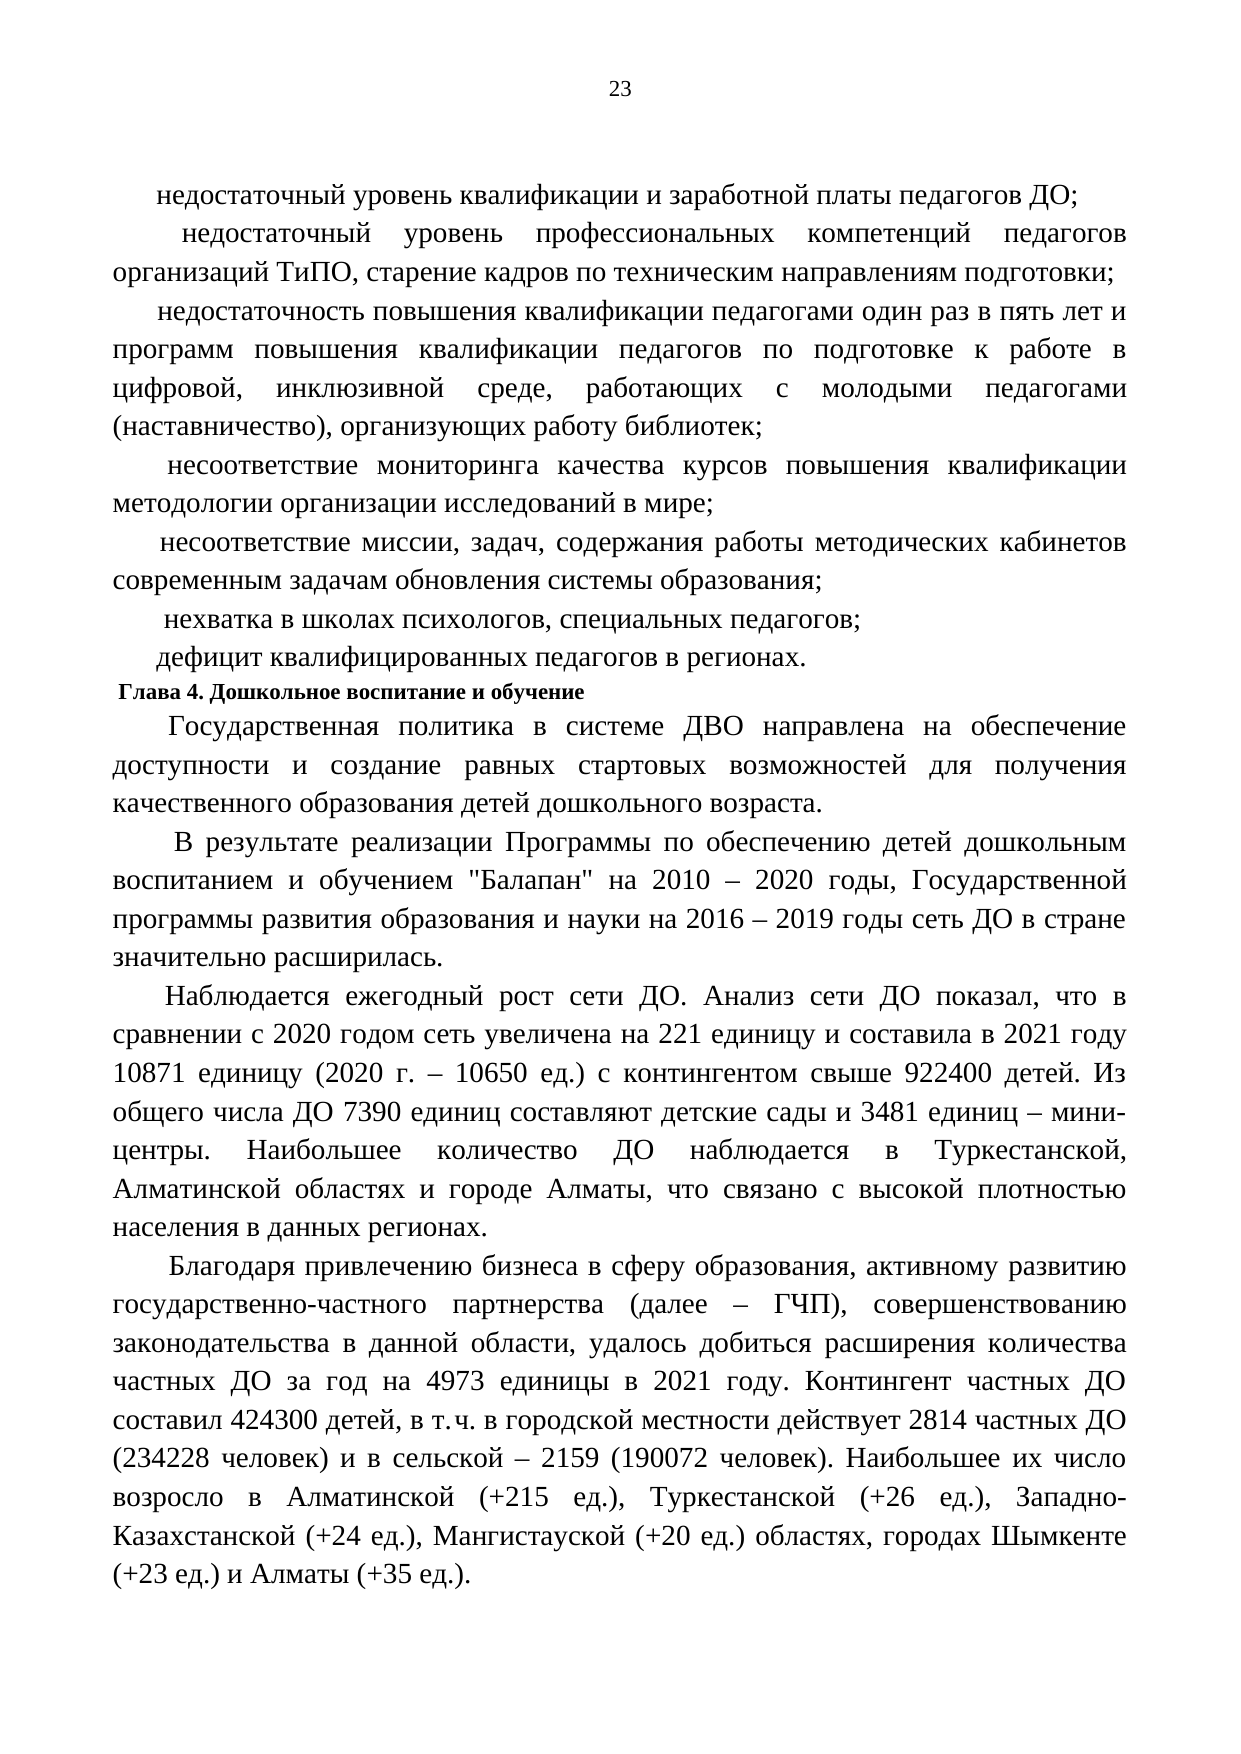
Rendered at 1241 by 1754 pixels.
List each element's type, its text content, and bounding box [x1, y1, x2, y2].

text Благодаря привлечению бизнеса в сферу образования, активному развитию государственно-частного партнерства (далее – ГЧП), совершенствованию законодательства в данной области, удалось добиться расширения количества частных ДО за год на 4973 единицы в 2021 году. Контингент частных ДО составил 424300 детей, в т. ч. в городской местности действует 2814 частных ДО (234228 человек) и в сельской – 2159 (190072 человек). Наибольшее их число возросло в Алматинской (+215 ед.), Туркестанской (+26 ед.), Западно-Казахстанской (+24 ед.), Мангистауской (+20 ед.) областях, городах Шымкенте (+23 ед.) и Алматы (+35 ед.). [112, 1248, 1128, 1590]
text Государственная политика в системе ДВО направлена на обеспечение доступности и создание равных стартовых возможностей для получения качественного образования детей дошкольного возраста. [112, 708, 1128, 819]
text недостаточный уровень профессиональных компетенций педагогов организаций ТиПО, старение кадров по техническим направлениям подготовки; [112, 216, 1128, 288]
text недостаточность повышения квалификации педагогами один раз в пять лет и программ повышения квалификации педагогов по подготовке к работе в цифровой, инклюзивной среде, работающих с молодыми педагогами (наставничество), организующих работу библиотек; [112, 293, 1128, 442]
text нехватка в школах психологов, специальных педагогов; [112, 601, 1128, 634]
text В результате реализации Программы по обеспечению детей дошкольным воспитанием и обучением "Балапан" на 2010 – 2020 годы, Государственной программы развития образования и науки на 2016 – 2019 годы сеть ДО в стране значительно расширилась. [112, 824, 1128, 973]
text недостаточный уровень квалификации и заработной платы педагогов ДО; [112, 177, 1128, 211]
text Наблюдается ежегодный рост сети ДО. Анализ сети ДО показал, что в сравнении с 2020 годом сеть увеличена на 221 единицу и составила в 2021 году 10871 единицу (2020 г. – 10650 ед.) с контингентом свыше 922400 детей. Из общего числа ДО 7390 единиц составляют детские сады и 3481 единиц – мини-центры. Наибольшее количество ДО наблюдается в Туркестанской, Алматинской областях и городе Алматы, что связано с высокой плотностью населения в данных регионах. [112, 978, 1128, 1243]
text дефицит квалифицированных педагогов в регионах. [112, 639, 1128, 673]
text несоответствие мониторинга качества курсов повышения квалификации методологии организации исследований в мире; [112, 447, 1128, 519]
text несоответствие миссии, задач, содержания работы методических кабинетов современным задачам обновления системы образования; [112, 524, 1128, 596]
text Глава 4. Дошкольное воспитание и обучение [112, 678, 1128, 704]
